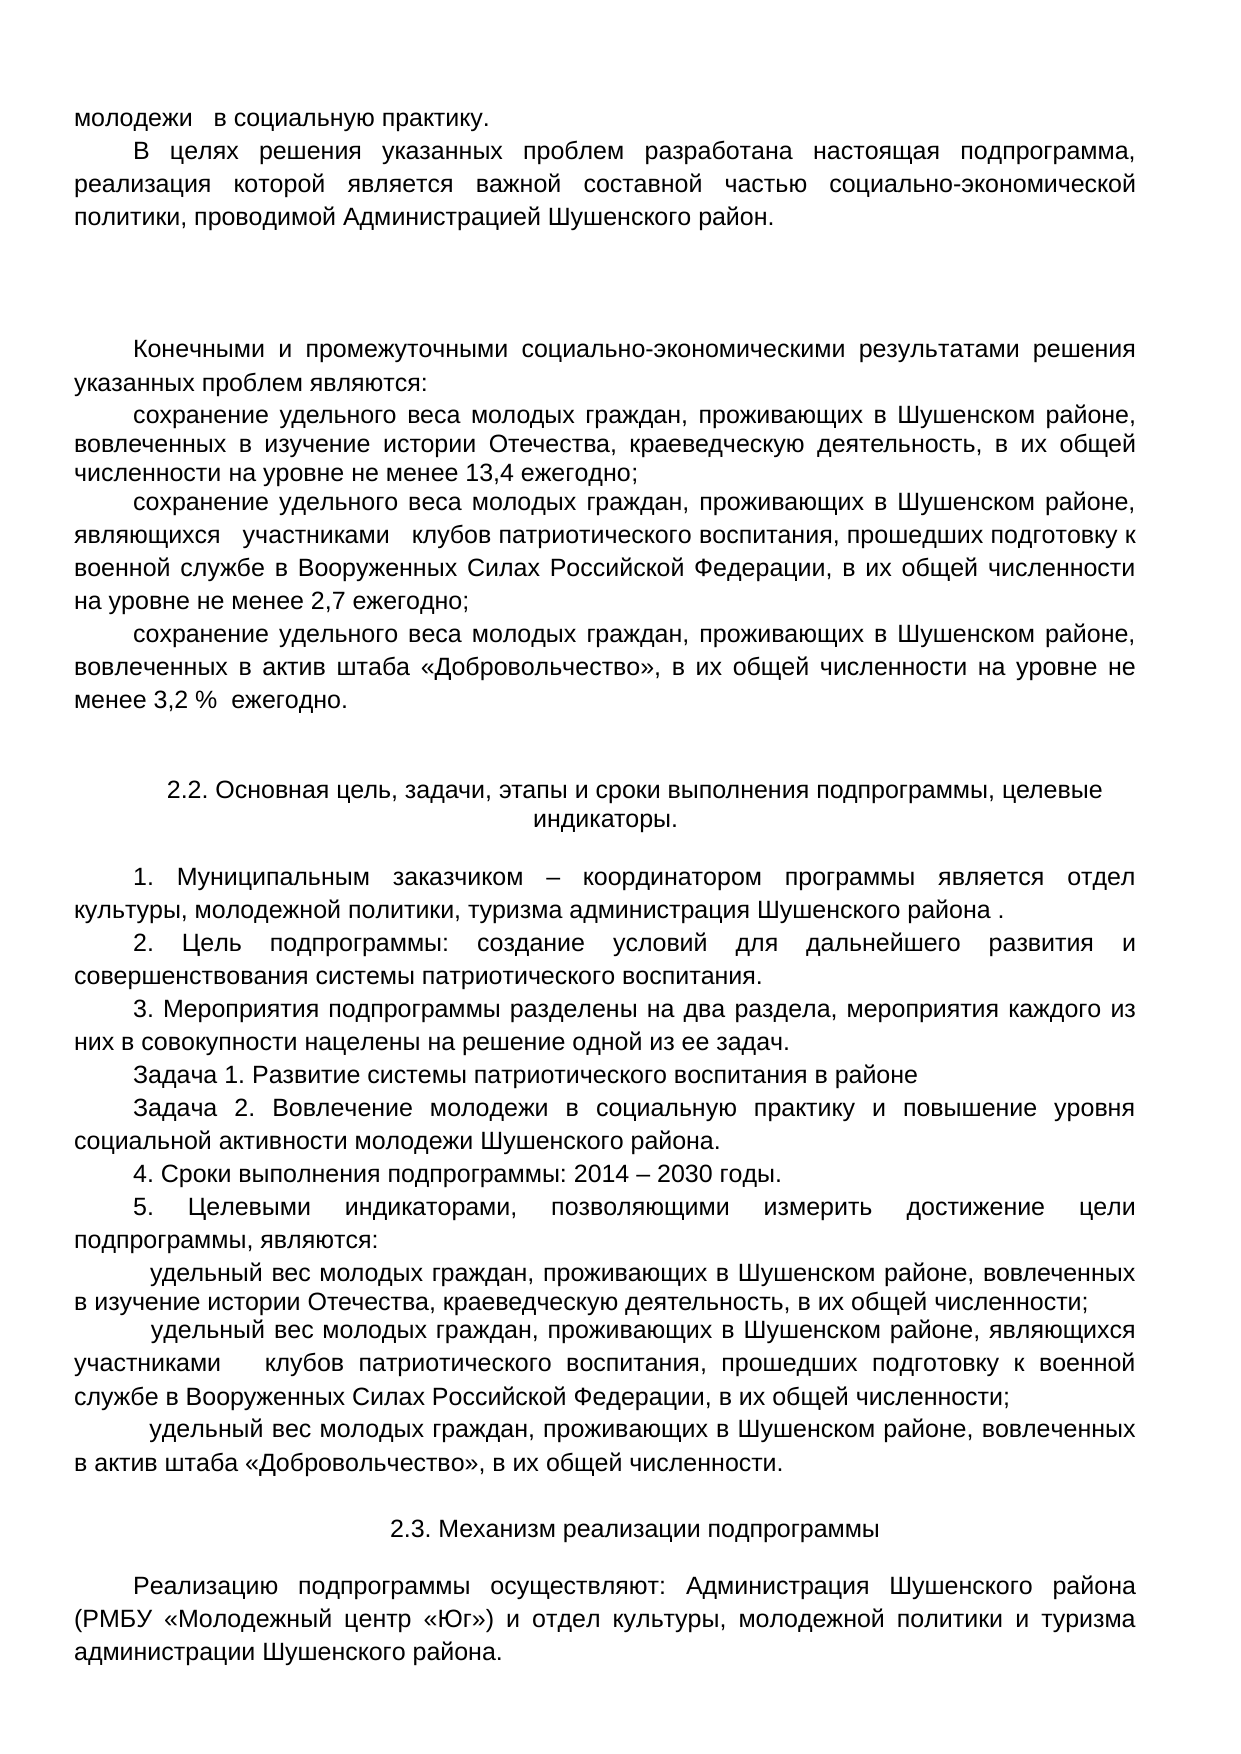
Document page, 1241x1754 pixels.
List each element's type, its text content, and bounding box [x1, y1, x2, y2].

text удельный вес молодых граждан, проживающих в Шушенском районе, вовлеченных в изучение истории Отечества, краеведческую деятельность, в их общей численности; [74, 1258, 1137, 1315]
text сохранение удельного веса молодых граждан, проживающих в Шушенском районе, являющихся участниками клубов патриотического воспитания, прошедших подготовку к военной службе в Вооруженных Силах Российской Федерации, в их общей численности на уровне не менее 2,7 ежегодно; [74, 487, 1137, 614]
text Конечными и промежуточными социально-экономическими результатами решения указанных проблем являются: [74, 334, 1137, 396]
text 2. Цель подпрограммы: создание условий для дальнейшего развития и совершенствования системы патриотического воспитания. [74, 928, 1137, 989]
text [74, 103, 1137, 132]
text 5. Целевыми индикаторами, позволяющими измерить достижение цели подпрограммы, являются: [74, 1192, 1137, 1254]
text 2.3. Механизм реализации подпрограммы [74, 1513, 1137, 1542]
text Реализацию подпрограммы осуществляют: Администрация Шушенского района (РМБУ «Молодежный центр «Юг») и отдел культуры, молодежной политики и туризма администрации Шушенского района. [74, 1571, 1137, 1666]
text удельный вес молодых граждан, проживающих в Шушенском районе, вовлеченных в актив штаба «Добровольчество», в их общей численности. [74, 1414, 1137, 1476]
text Задача 1. Развитие системы патриотического воспитания в районе [74, 1060, 1137, 1088]
text сохранение удельного веса молодых граждан, проживающих в Шушенском районе, вовлеченных в изучение истории Отечества, краеведческую деятельность, в их общей численности на уровне не менее 13,4 ежегодно; [74, 401, 1137, 487]
text 3. Мероприятия подпрограммы разделены на два раздела, мероприятия каждого из них в совокупности нацелены на решение одной из ее задач. [74, 994, 1137, 1056]
text 4. Сроки выполнения подпрограммы: 2014 – 2030 годы. [74, 1159, 1137, 1188]
text удельный вес молодых граждан, проживающих в Шушенском районе, являющихся участниками клубов патриотического воспитания, прошедших подготовку к военной службе в Вооруженных Силах Российской Федерации, в их общей численности; [74, 1315, 1137, 1410]
text 1. Муниципальным заказчиком – координатором программы является отдел культуры, молодежной политики, туризма администрация Шушенского района . [74, 862, 1137, 923]
text В целях решения указанных проблем разработана настоящая подпрограмма, реализация которой является важной составной частью социально-экономической политики, проводимой Администрацией Шушенского район. [74, 136, 1137, 231]
title 2.2. Основная цель, задачи, этапы и сроки выполнения подпрограммы, целевые индикаторы. [74, 775, 1137, 833]
text сохранение удельного веса молодых граждан, проживающих в Шушенском районе, вовлеченных в актив штаба «Добровольчество», в их общей численности на уровне не менее 3,2 % ежегодно. [74, 619, 1137, 714]
text Задача 2. Вовлечение молодежи в социальную практику и повышение уровня социальной активности молодежи Шушенского района. [74, 1093, 1137, 1154]
